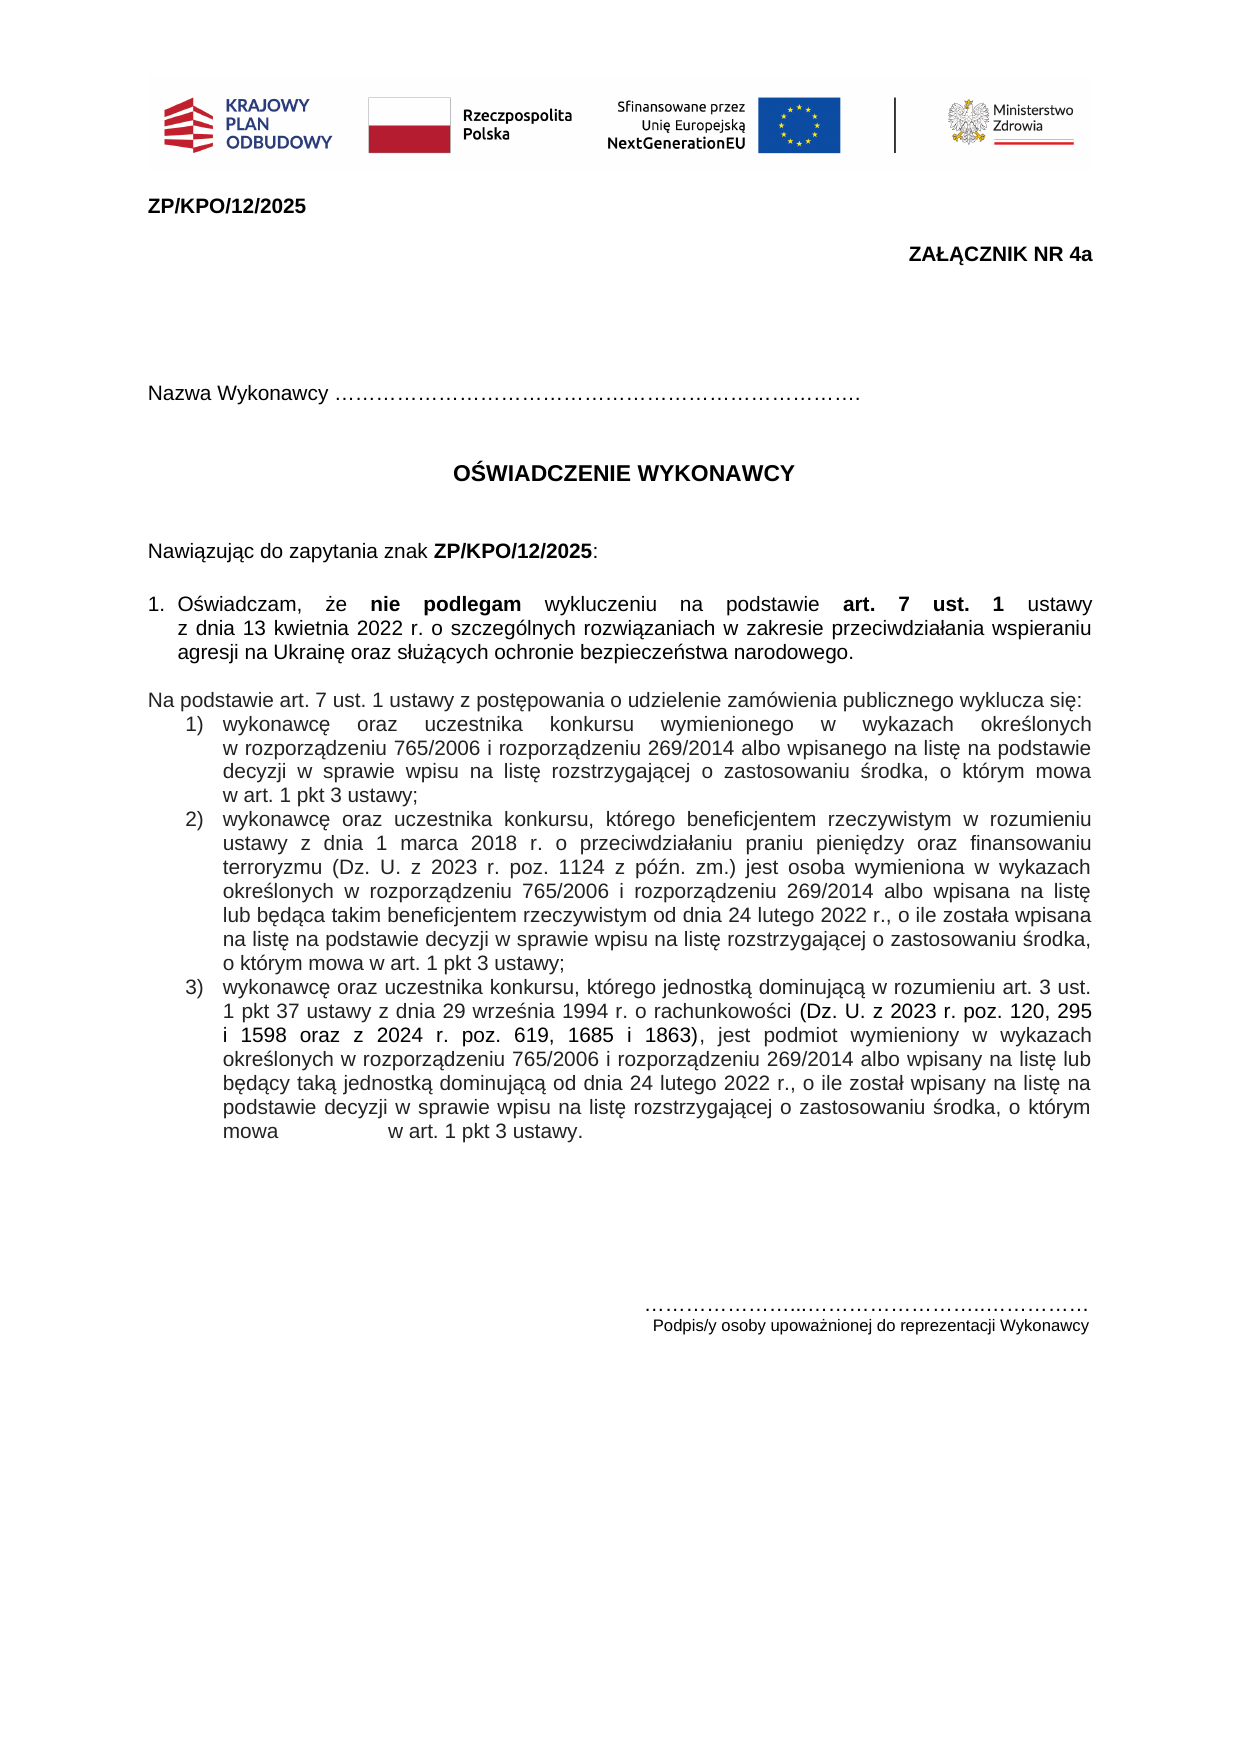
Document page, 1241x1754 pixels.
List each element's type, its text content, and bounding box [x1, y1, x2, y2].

list Oświadczam, że nie podlegam wykluczeniu na podstawie art. 7 ust. 1 ustawy z dnia 13 kwietnia 2022 r. o szczególnych rozwiązaniach w zakresie przeciwdziałania wspieraniu agresji na Ukrainę oraz służących ochronie bezpieczeństwa narodowego. [148, 592, 1092, 663]
text …………………...……………………..…………… [516, 1292, 1092, 1316]
text Podpis/y osoby upoważnionej do reprezentacji Wykonawcy [148, 1316, 1092, 1335]
text Na podstawie art. 7 ust. 1 ustawy z postępowania o udzielenie zamówienia publicznego wyklucza się: [148, 687, 1092, 711]
list wykonawcę oraz uczestnika konkursu wymienionego w wykazach określonych w rozporządzeniu 765/2006 i rozporządzeniu 269/2014 albo wpisanego na listę na podstawie decyzji w sprawie wpisu na listę rozstrzygającej o zastosowaniu środka, o którym mowa w art. 1 pkt 3 ustawy; [185, 711, 1092, 807]
text OŚWIADCZENIE WYKONAWCY [155, 460, 1092, 486]
list wykonawcę oraz uczestnika konkursu, którego jednostką dominującą w rozumieniu art. 3 ust. 1 pkt 37 ustawy z dnia 29 września 1994 r. o rachunkowości (Dz. U. z 2023 r. poz. 120, 295 i 1598 oraz z 2024 r. poz. 619, 1685 i 1863), jest podmiot wymieniony w wykazach określonych w rozporządzeniu 765/2006 i rozporządzeniu 269/2014 albo wpisany na listę lub będący taką jednostką dominującą od dnia 24 lutego 2022 r., o ile został wpisany na listę na podstawie decyzji w sprawie wpisu na listę rozstrzygającej o zastosowaniu środka, o którym mowa w art. 1 pkt 3 ustawy. [185, 975, 1092, 1143]
text Nawiązując do zapytania znak ZP/KPO/12/2025: [148, 539, 1092, 563]
text ZAŁĄCZNIK NR 4a [148, 242, 1092, 266]
picture [147, 75, 1093, 170]
text Nazwa Wykonawcy …………………………………………………………………. [148, 381, 1092, 405]
text ZP/KPO/12/2025 [148, 194, 1092, 218]
list wykonawcę oraz uczestnika konkursu, którego beneficjentem rzeczywistym w rozumieniu ustawy z dnia 1 marca 2018 r. o przeciwdziałaniu praniu pieniędzy oraz finansowaniu terroryzmu (Dz. U. z 2023 r. poz. 1124 z późn. zm.) jest osoba wymieniona w wykazach określonych w rozporządzeniu 765/2006 i rozporządzeniu 269/2014 albo wpisana na listę lub będąca takim beneficjentem rzeczywistym od dnia 24 lutego 2022 r., o ile została wpisana na listę na podstawie decyzji w sprawie wpisu na listę rozstrzygającej o zastosowaniu środka, o którym mowa w art. 1 pkt 3 ustawy; [185, 807, 1092, 975]
